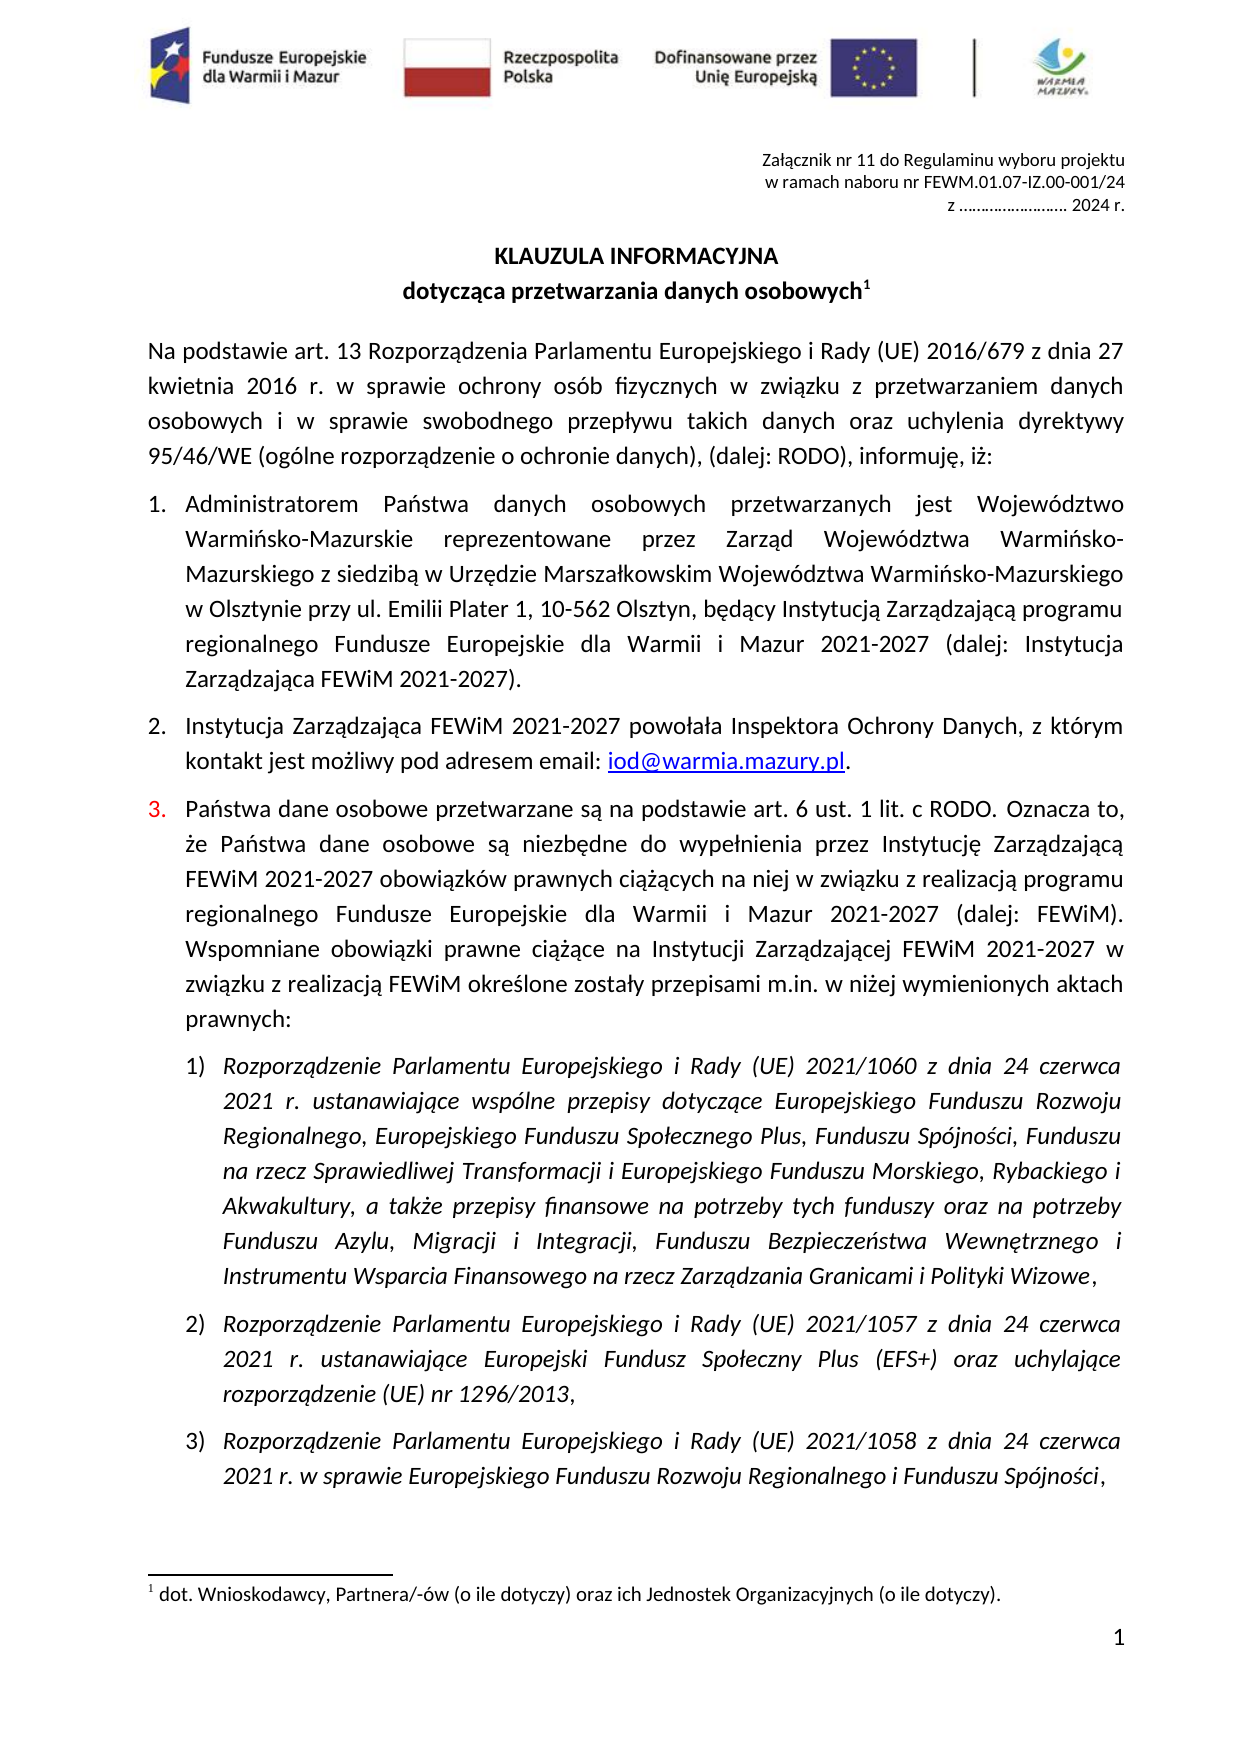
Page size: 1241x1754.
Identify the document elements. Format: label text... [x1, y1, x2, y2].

list Państwa dane osobowe przetwarzane są na podstawie art. 6 ust. 1 lit. c RODO. Oznacza to, że Państwa dane osobowe są niezbędne do wypełnienia przez Instytucję Zarządzającą FEWiM 2021-2027 obowiązków prawnych ciążących na niej w związku z realizacją programu regionalnego Fundusze Europejskie dla Warmii i Mazur 2021-2027 (dalej: FEWiM). Wspomniane obowiązki prawne ciążące na Instytucji Zarządzającej FEWiM 2021-2027 w związku z realizacją FEWiM określone zostały przepisami m.in. w niżej wymienionych aktach prawnych: [148, 793, 1125, 1033]
text Załącznik nr 11 do Regulaminu wyboru projektu [118, 148, 1125, 171]
list Administratorem Państwa danych osobowych przetwarzanych jest Województwo Warmińsko-Mazurskie reprezentowane przez Zarząd Województwa Warmińsko-Mazurskiego z siedzibą w Urzędzie Marszałkowskim Województwa Warmińsko-Mazurskiego w Olsztynie przy ul. Emilii Plater 1, 10-562 Olsztyn, będący Instytucją Zarządzającą programu regionalnego Fundusze Europejskie dla Warmii i Mazur 2021-2027 (dalej: Instytucja Zarządzająca FEWiM 2021-2027). [148, 488, 1125, 693]
text Na podstawie art. 13 Rozporządzenia Parlamentu Europejskiego i Rady (UE) 2016/679 z dnia 27 kwietnia 2016 r. w sprawie ochrony osób fizycznych w związku z przetwarzaniem danych osobowych i w sprawie swobodnego przepływu takich danych oraz uchylenia dyrektywy 95/46/WE (ogólne rozporządzenie o ochronie danych), (dalej: RODO), informuję, iż: [148, 335, 1125, 471]
text dotycząca przetwarzania danych osobowych [148, 275, 1125, 306]
text KLAUZULA INFORMACYJNA [148, 240, 1125, 271]
text Rozporządzenie Parlamentu Europejskiego i Rady (UE) 2021/1057 z dnia 24 czerwca 2021 r. ustanawiające Europejski Fundusz Społeczny Plus (EFS+) oraz uchylające rozporządzenie (UE) nr 1296/2013, [185, 1308, 1125, 1408]
text z ……………………. 2024 r. [118, 193, 1125, 216]
text Rozporządzenie Parlamentu Europejskiego i Rady (UE) 2021/1058 z dnia 24 czerwca 2021 r. w sprawie Europejskiego Funduszu Rozwoju Regionalnego i Funduszu Spójności, [185, 1425, 1125, 1491]
list Instytucja Zarządzająca FEWiM 2021-2027 powołała Inspektora Ochrony Danych, z którym kontakt jest możliwy pod adresem email: iod@warmia.mazury.pl. [148, 710, 1125, 776]
picture [132, 8, 1104, 118]
list Rozporządzenie Parlamentu Europejskiego i Rady (UE) 2021/1060 z dnia 24 czerwca 2021 r. ustanawiające wspólne przepisy dotyczące Europejskiego Funduszu Rozwoju Regionalnego, Europejskiego Funduszu Społecznego Plus, Funduszu Spójności, Funduszu na rzecz Sprawiedliwej Transformacji i Europejskiego Funduszu Morskiego, Rybackiego i Akwakultury, a także przepisy finansowe na potrzeby tych funduszy oraz na potrzeby Funduszu Azylu, Migracji i Integracji, Funduszu Bezpieczeństwa Wewnętrznego i Instrumentu Wsparcia Finansowego na rzecz Zarządzania Granicami i Polityki Wizowe, [185, 1050, 1125, 1291]
text w ramach naboru nr FEWM.01.07-IZ.00-001/24 [118, 171, 1125, 193]
